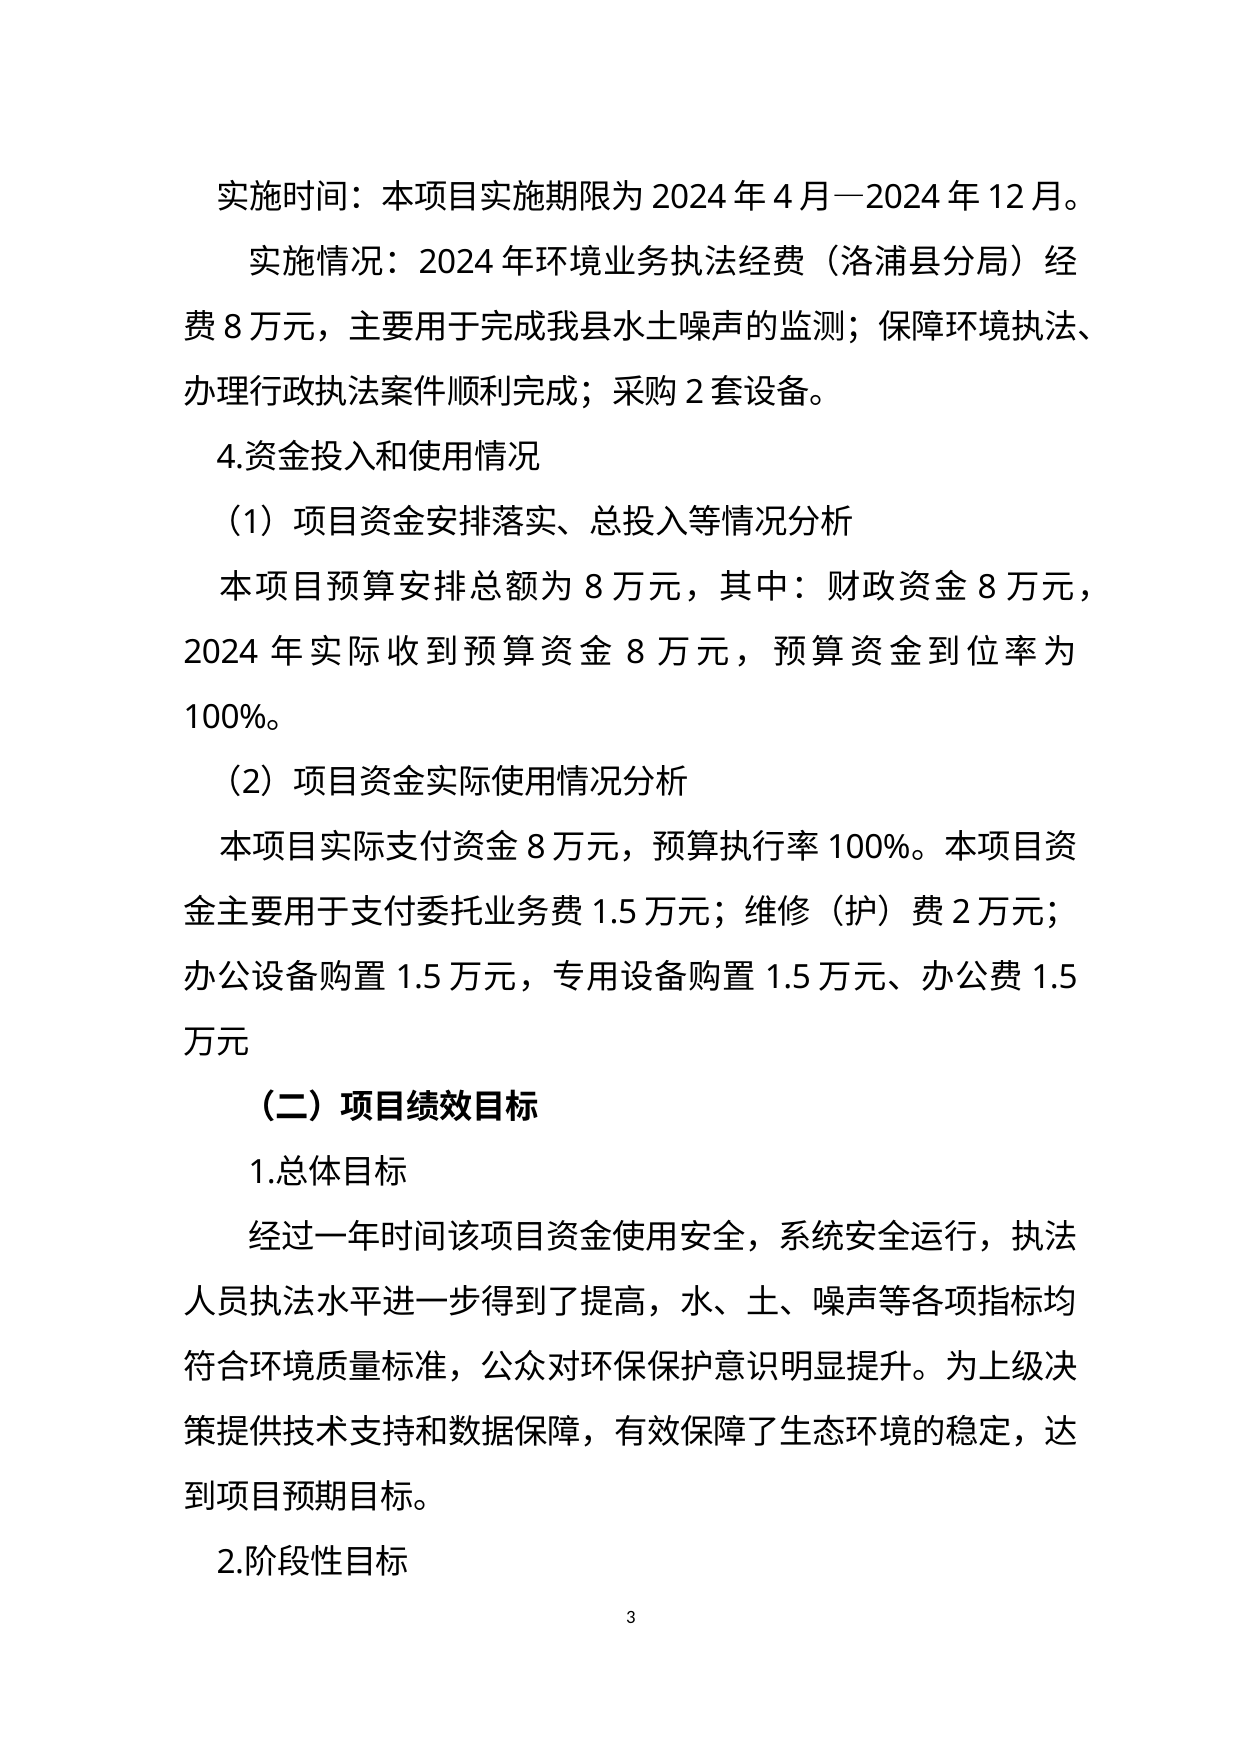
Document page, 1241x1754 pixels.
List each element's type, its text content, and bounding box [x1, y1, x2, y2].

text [183, 1202, 1078, 1592]
text （二）项目绩效目标 [183, 1072, 1078, 1137]
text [183, 162, 1078, 227]
text 实施情况：2024年环境业务执法经费（洛浦县分局）经费8万元，主要用于完成我县水土噪声的监测；保障环境执法、办理行政执法案件顺利完成；采购2套设备。 4.资金投入和使用情况 （1）项目资金安排落实、总投入等情况分析 本项目预算安排总额为8万元，其中：财政资金8万元，2024年实际收到预算资金8万元，预算资金到位率为100%。 （2）项目资金实际使用情况分析 本项目实际支付资金8万元，预算执行率100%。本项目资金主要用于支付委托业务费1.5万元；维修（护）费2万元；办公设备购置1.5万元，专用设备购置1.5万元、办公费1.5万元 [183, 227, 1078, 1072]
text 1.总体目标 [183, 1137, 1078, 1202]
